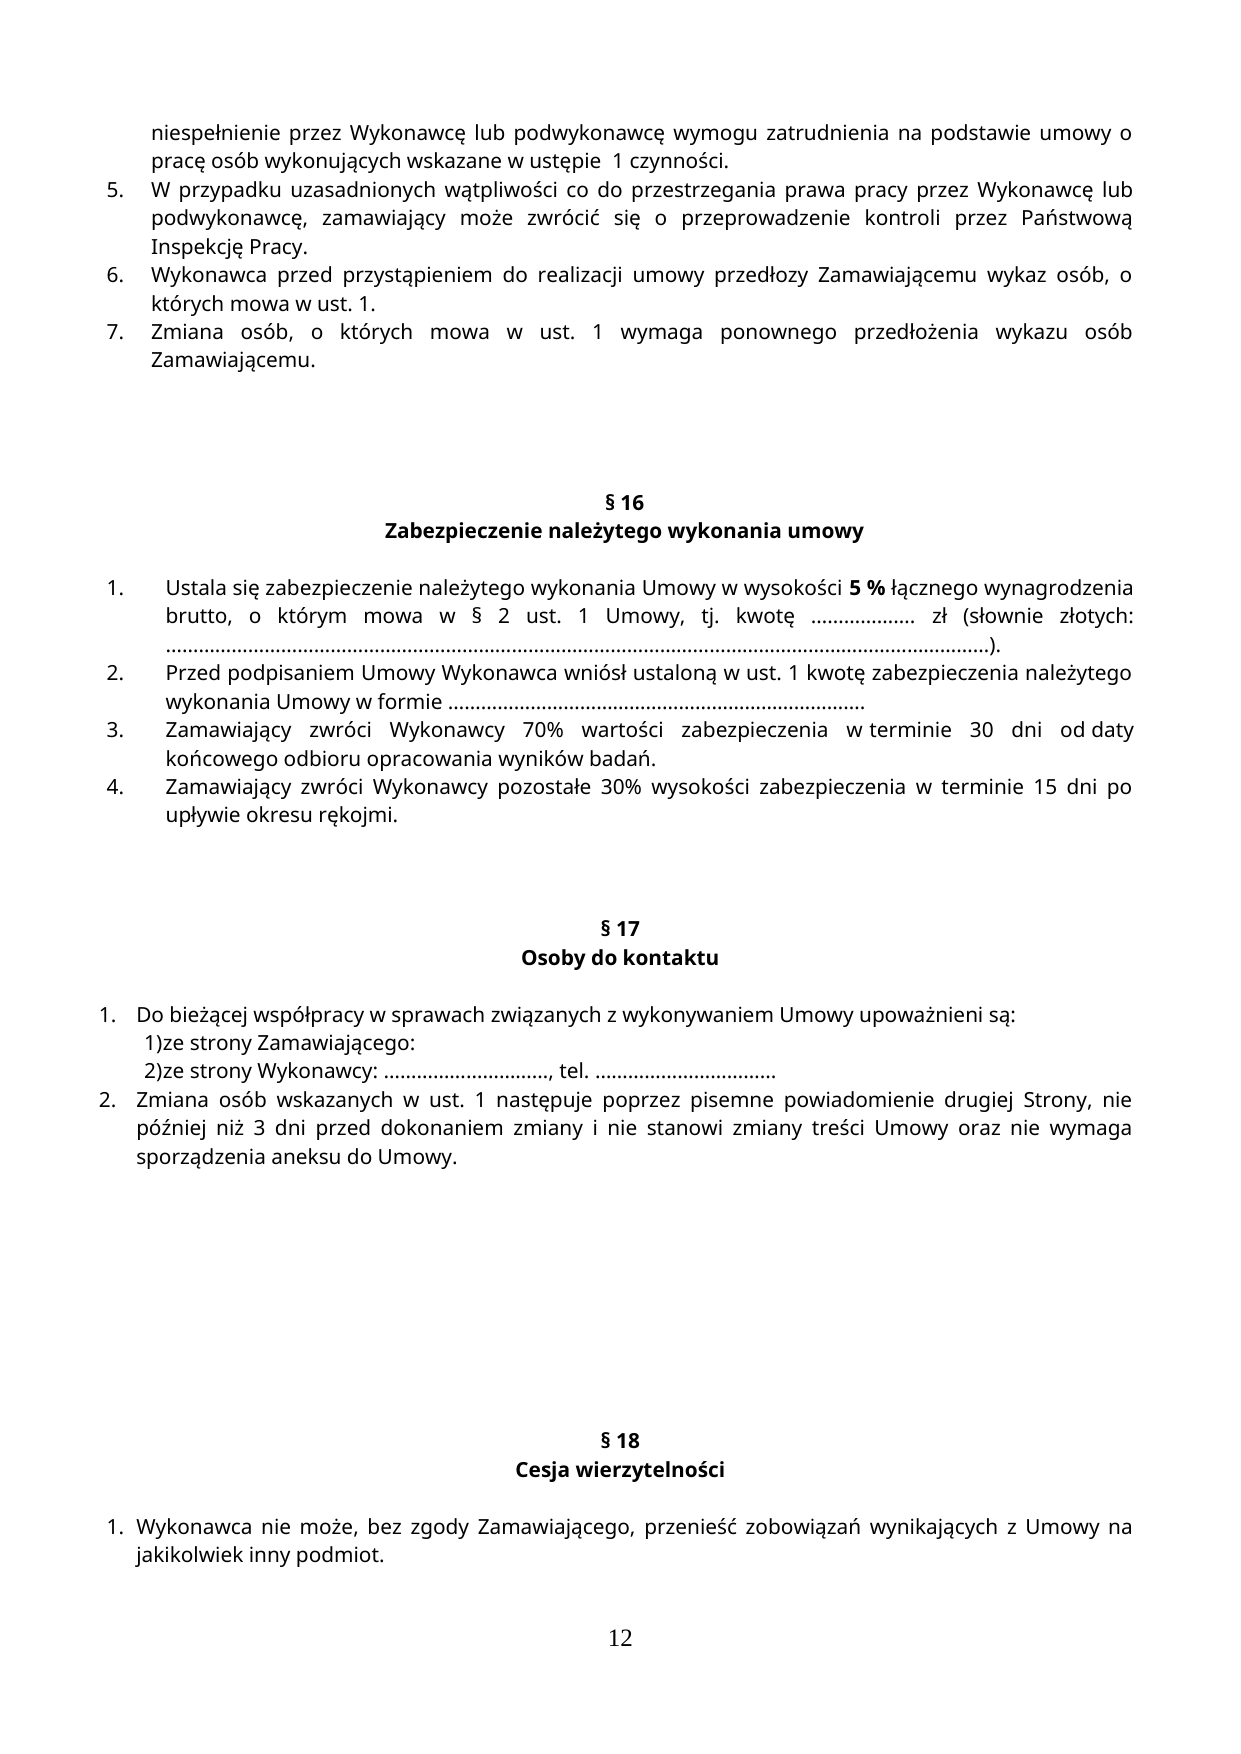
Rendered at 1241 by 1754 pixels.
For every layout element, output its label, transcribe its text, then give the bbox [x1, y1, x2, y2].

text § 18 [106, 1427, 1134, 1455]
text Cesja wierzytelności [106, 1455, 1134, 1483]
list Zamawiający zwróci Wykonawcy pozostałe 30% wysokości zabezpieczenia w terminie 15 dni po upływie okresu rękojmi. [106, 772, 1134, 829]
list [106, 118, 1134, 175]
text § 16 [106, 488, 1142, 516]
text § 17 [106, 914, 1134, 943]
list ze strony Wykonawcy: …………………………, tel. …………………………... [144, 1057, 1134, 1085]
list Przed podpisaniem Umowy Wykonawca wniósł ustaloną w ust. 1 kwotę zabezpieczenia należytego wykonania Umowy w formie …………………………………………………………………. [106, 658, 1134, 715]
text Zabezpieczenie należytego wykonania umowy [106, 516, 1142, 545]
list Ustala się zabezpieczenie należytego wykonania Umowy w wysokości 5 % łącznego wynagrodzenia brutto, o którym mowa w § 2 ust. 1 Umowy, tj. kwotę ………………. zł (słownie złotych: ……………………………………………………………………………………………………………………………………). [106, 573, 1134, 658]
list Zmiana osób wskazanych w ust. 1 następuje poprzez pisemne powiadomienie drugiej Strony, nie później niż 3 dni przed dokonaniem zmiany i nie stanowi zmiany treści Umowy oraz nie wymaga sporządzenia aneksu do Umowy. [99, 1085, 1134, 1170]
list Zmiana osób, o których mowa w ust. 1 wymaga ponownego przedłożenia wykazu osób Zamawiającemu. [106, 317, 1134, 374]
text Osoby do kontaktu [106, 943, 1134, 971]
list Wykonawca nie może, bez zgody Zamawiającego, przenieść zobowiązań wynikających z Umowy na jakikolwiek inny podmiot. [106, 1512, 1134, 1569]
list Zamawiający zwróci Wykonawcy 70% wartości zabezpieczenia w terminie 30 dni od daty końcowego odbioru opracowania wyników badań. [106, 715, 1134, 772]
list Wykonawca przed przystąpieniem do realizacji umowy przedłozy Zamawiającemu wykaz osób, o których mowa w ust. 1. [106, 260, 1134, 317]
list Do bieżącej współpracy w sprawach związanych z wykonywaniem Umowy upoważnieni są: [99, 1000, 1134, 1028]
list ze strony Zamawiającego: [144, 1028, 1134, 1057]
list W przypadku uzasadnionych wątpliwości co do przestrzegania prawa pracy przez Wykonawcę lub podwykonawcę, zamawiający może zwrócić się o przeprowadzenie kontroli przez Państwową Inspekcję Pracy. [106, 175, 1134, 260]
